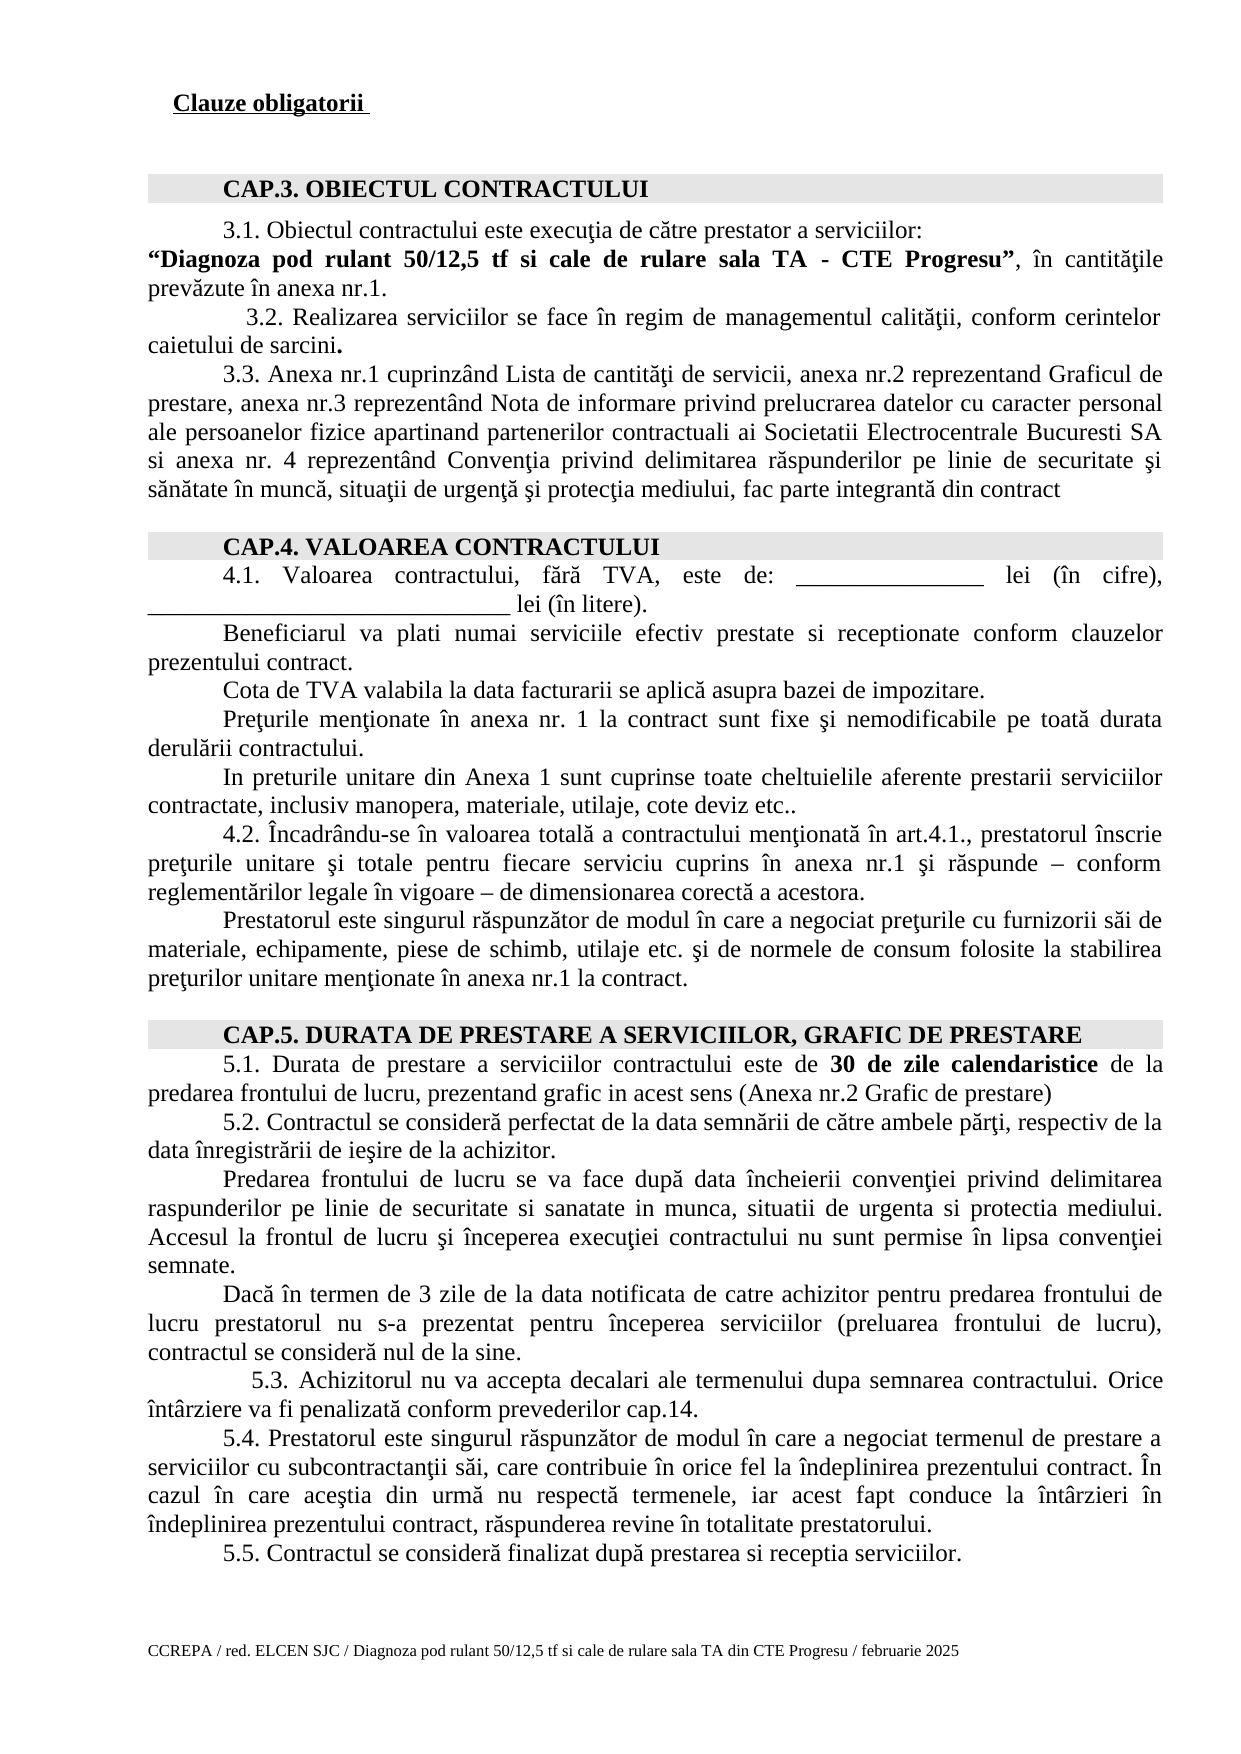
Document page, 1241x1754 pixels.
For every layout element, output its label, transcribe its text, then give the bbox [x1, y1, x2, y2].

subtitle CAP.3. OBIECTUL CONTRACTULUI [148, 174, 1163, 203]
text Preţurile menţionate în anexa nr. 1 la contract sunt fixe şi nemodificabile pe toată durata derulării contractului. [148, 704, 1163, 762]
text 4.1. Valoarea contractului, fără TVA, este de: _______________ lei (în cifre), _____________________________ lei (în litere). [148, 560, 1163, 618]
text 3.1. Obiectul contractului este execuţia de către prestator a serviciilor: [148, 215, 1163, 244]
text “Diagnoza pod rulant 50/12,5 tf si cale de rulare sala TA - CTE Progresu”, în cantităţile prevăzute în anexa nr.1. [148, 244, 1163, 302]
text 5.3. Achizitorul nu va accepta decalari ale termenului dupa semnarea contractului. Orice întârziere va fi penalizată conform prevederilor cap.14. [148, 1365, 1163, 1423]
text 4.2. Încadrându-se în valoarea totală a contractului menţionată în art.4.1., prestatorul înscrie preţurile unitare şi totale pentru fiecare serviciu cuprins în anexa nr.1 şi răspunde – conform reglementărilor legale în vigoare – de dimensionarea corectă a acestora. [148, 819, 1163, 905]
text 5.2. Contractul se consideră perfectat de la data semnării de către ambele părţi, respectiv de la data înregistrării de ieşire de la achizitor. [148, 1107, 1164, 1164]
text Clauze obligatorii [148, 88, 1163, 117]
text 5.4. Prestatorul este singurul răspunzător de modul în care a negociat termenul de prestare a serviciilor cu subcontractanţii săi, care contribuie în orice fel la îndeplinirea prezentului contract. În cazul în care aceştia din urmă nu respectă termenele, iar acest fapt conduce la întârzieri în îndeplinirea prezentului contract, răspunderea revine în totalitate prestatorului. [148, 1423, 1163, 1538]
text Cota de TVA valabila la data facturarii se aplică asupra bazei de impozitare. [148, 675, 1163, 704]
text 3.2. Realizarea serviciilor se face în regim de managementul calităţii, conform cerintelor caietului de sarcini. [148, 302, 1163, 359]
subtitle CAP.5. DURATA DE PRESTARE A SERVICIILOR, GRAFIC DE PRESTARE [148, 1020, 1163, 1049]
text In preturile unitare din Anexa 1 sunt cuprinse toate cheltuielile aferente prestarii serviciilor contractate, inclusiv manopera, materiale, utilaje, cote deviz etc.. [148, 762, 1163, 819]
text Predarea frontului de lucru se va face după data încheierii convenţiei privind delimitarea raspunderilor pe linie de securitate si sanatate in munca, situatii de urgenta si protectia mediului. Accesul la frontul de lucru şi începerea execuţiei contractului nu sunt permise în lipsa convenţiei semnate. [148, 1164, 1164, 1279]
text 5.1. Durata de prestare a serviciilor contractului este de 30 de zile calendaristice de la predarea frontului de lucru, prezentand grafic in acest sens (Anexa nr.2 Grafic de prestare) [148, 1049, 1163, 1107]
text Beneficiarul va plati numai serviciile efectiv prestate si receptionate conform clauzelor prezentului contract. [148, 618, 1163, 675]
text Prestatorul este singurul răspunzător de modul în care a negociat preţurile cu furnizorii săi de materiale, echipamente, piese de schimb, utilaje etc. şi de normele de consum folosite la stabilirea preţurilor unitare menţionate în anexa nr.1 la contract. [148, 905, 1163, 992]
text Dacă în termen de 3 zile de la data notificata de catre achizitor pentru predarea frontului de lucru prestatorul nu s-a prezentat pentru începerea serviciilor (preluarea frontului de lucru), contractul se consideră nul de la sine. [148, 1279, 1163, 1365]
subtitle CAP.4. VALOAREA CONTRACTULUI [148, 532, 1163, 560]
text 5.5. Contractul se consideră finalizat după prestarea si receptia serviciilor. [148, 1538, 1163, 1567]
text 3.3. Anexa nr.1 cuprinzând Lista de cantităţi de servicii, anexa nr.2 reprezentand Graficul de prestare, anexa nr.3 reprezentând Nota de informare privind prelucrarea datelor cu caracter personal ale persoanelor fizice apartinand partenerilor contractuali ai Societatii Electrocentrale Bucuresti SA si anexa nr. 4 reprezentând Convenţia privind delimitarea răspunderilor pe linie de securitate şi sănătate în muncă, situaţii de urgenţă şi protecţia mediului, fac parte integrantă din contract [148, 359, 1163, 503]
